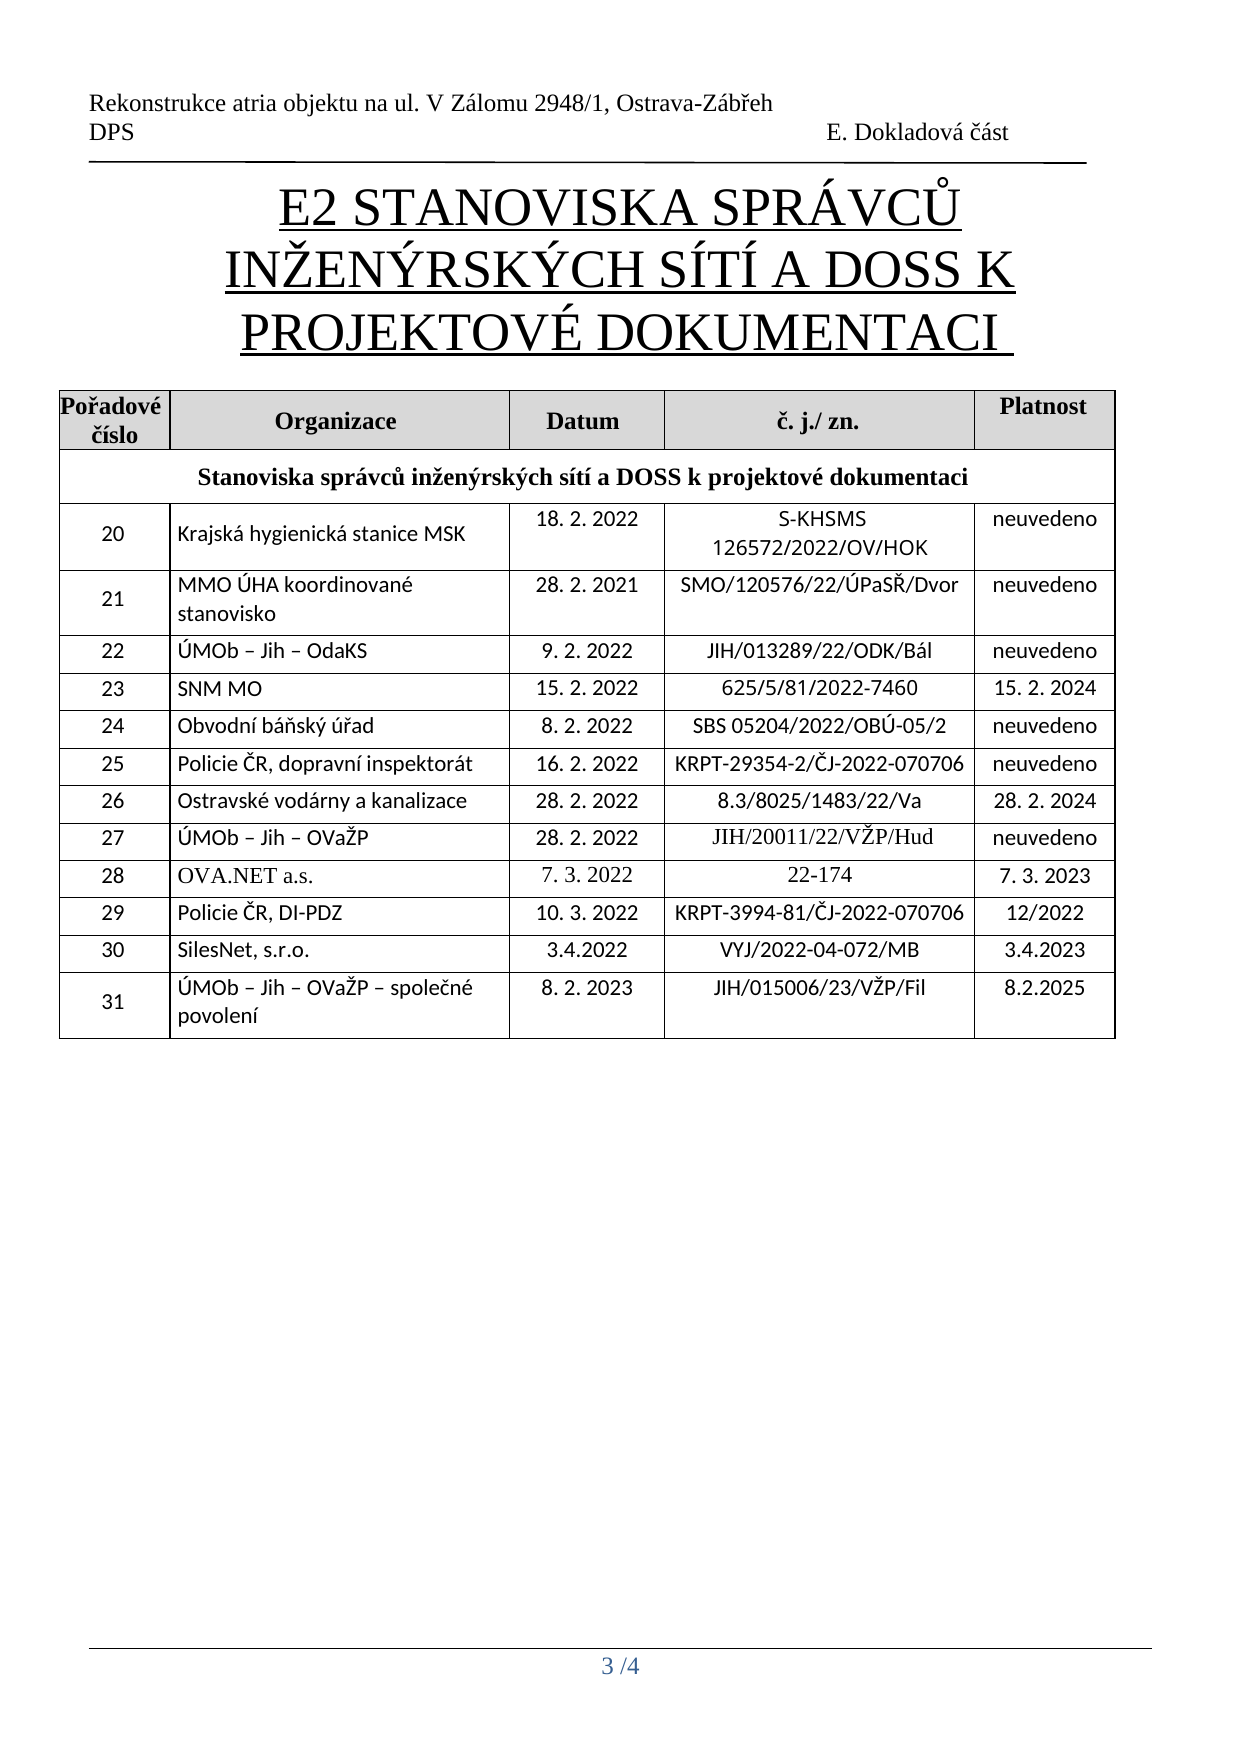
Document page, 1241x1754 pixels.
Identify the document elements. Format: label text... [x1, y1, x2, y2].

table_cell [60, 504, 169, 569]
table_cell JIH/20011/22/VŽP/Hud [665, 824, 974, 860]
text E2 STANOVISKA SPRÁVCŮ INŽENÝRSKÝCH SÍTÍ A DOSS K PROJEKTOVÉ DOKUMENTACI [89, 175, 1152, 362]
table_header Datum [510, 391, 664, 449]
table_cell Stanoviska správců inženýrských sítí a DOSS k projektové dokumentaci [60, 450, 1114, 503]
table_header Pořadové číslo [60, 391, 169, 449]
table_cell 8.2.2025 [975, 973, 1114, 1037]
table_cell OVA.NET a.s. [171, 861, 509, 897]
table_cell 22-174 [665, 861, 974, 897]
table_cell 8. 2. 2022 [510, 711, 664, 748]
table_cell SNM MO [171, 674, 509, 710]
table_cell 15. 2. 2024 [975, 674, 1114, 710]
table_cell MMO ÚHA koordinované stanovisko [171, 571, 509, 635]
table_cell 7. 3. 2022 [510, 861, 664, 897]
table_cell ÚMOb – Jih – OVaŽP [171, 824, 509, 860]
table_cell 12/2022 [975, 898, 1114, 934]
table_cell [60, 711, 169, 748]
table_cell [60, 571, 169, 635]
table_cell S-KHSMS 126572/2022/OV/HOK [665, 504, 974, 569]
table_cell neuvedeno [975, 571, 1114, 635]
table_cell SilesNet, s.r.o. [171, 936, 509, 972]
table_cell [60, 749, 169, 785]
table_cell [60, 861, 169, 897]
table_cell Policie ČR, DI-PDZ [171, 898, 509, 934]
table_header Platnost [975, 391, 1114, 449]
table_cell [60, 898, 169, 934]
table_cell KRPT-29354-2/ČJ-2022-070706 [665, 749, 974, 785]
table_header Organizace [171, 391, 509, 449]
table_cell 15. 2. 2022 [510, 674, 664, 710]
table_cell [60, 936, 169, 972]
table_cell ÚMOb – Jih – OVaŽP – společné povolení [171, 973, 509, 1037]
table_cell 28. 2. 2022 [510, 786, 664, 822]
table_cell [60, 824, 169, 860]
table_cell KRPT-3994-81/ČJ-2022-070706 [665, 898, 974, 934]
table_cell 8.3/8025/1483/22/Va [665, 786, 974, 822]
table_cell 625/5/81/2022-7460 [665, 674, 974, 710]
table_cell [60, 973, 169, 1037]
table_cell Policie ČR, dopravní inspektorát [171, 749, 509, 785]
table_cell SMO/120576/22/ÚPaSŘ/Dvor [665, 571, 974, 635]
table_cell 7. 3. 2023 [975, 861, 1114, 897]
table_cell VYJ/2022-04-072/MB [665, 936, 974, 972]
table_cell 10. 3. 2022 [510, 898, 664, 934]
table_cell neuvedeno [975, 824, 1114, 860]
table_cell 28. 2. 2021 [510, 571, 664, 635]
table_cell JIH/013289/22/ODK/Bál [665, 636, 974, 672]
table_cell neuvedeno [975, 749, 1114, 785]
table_cell Krajská hygienická stanice MSK [171, 504, 509, 569]
table_cell JIH/015006/23/VŽP/Fil [665, 973, 974, 1037]
table_cell 28. 2. 2022 [510, 824, 664, 860]
table_header č. j./ zn. [665, 391, 974, 449]
table_cell Ostravské vodárny a kanalizace [171, 786, 509, 822]
table_cell neuvedeno [975, 711, 1114, 748]
table_cell [60, 674, 169, 710]
table_cell [60, 636, 169, 672]
table_cell Obvodní báňský úřad [171, 711, 509, 748]
table_cell 8. 2. 2023 [510, 973, 664, 1037]
table_cell ÚMOb – Jih – OdaKS [171, 636, 509, 672]
table_cell 28. 2. 2024 [975, 786, 1114, 822]
table_cell [60, 786, 169, 822]
table_cell neuvedeno [975, 504, 1114, 569]
table_cell 3.4.2022 [510, 936, 664, 972]
table_cell 9. 2. 2022 [510, 636, 664, 672]
table_cell SBS 05204/2022/OBÚ-05/2 [665, 711, 974, 748]
table_cell 3.4.2023 [975, 936, 1114, 972]
table_cell 18. 2. 2022 [510, 504, 664, 569]
table_cell 16. 2. 2022 [510, 749, 664, 785]
table_cell neuvedeno [975, 636, 1114, 672]
